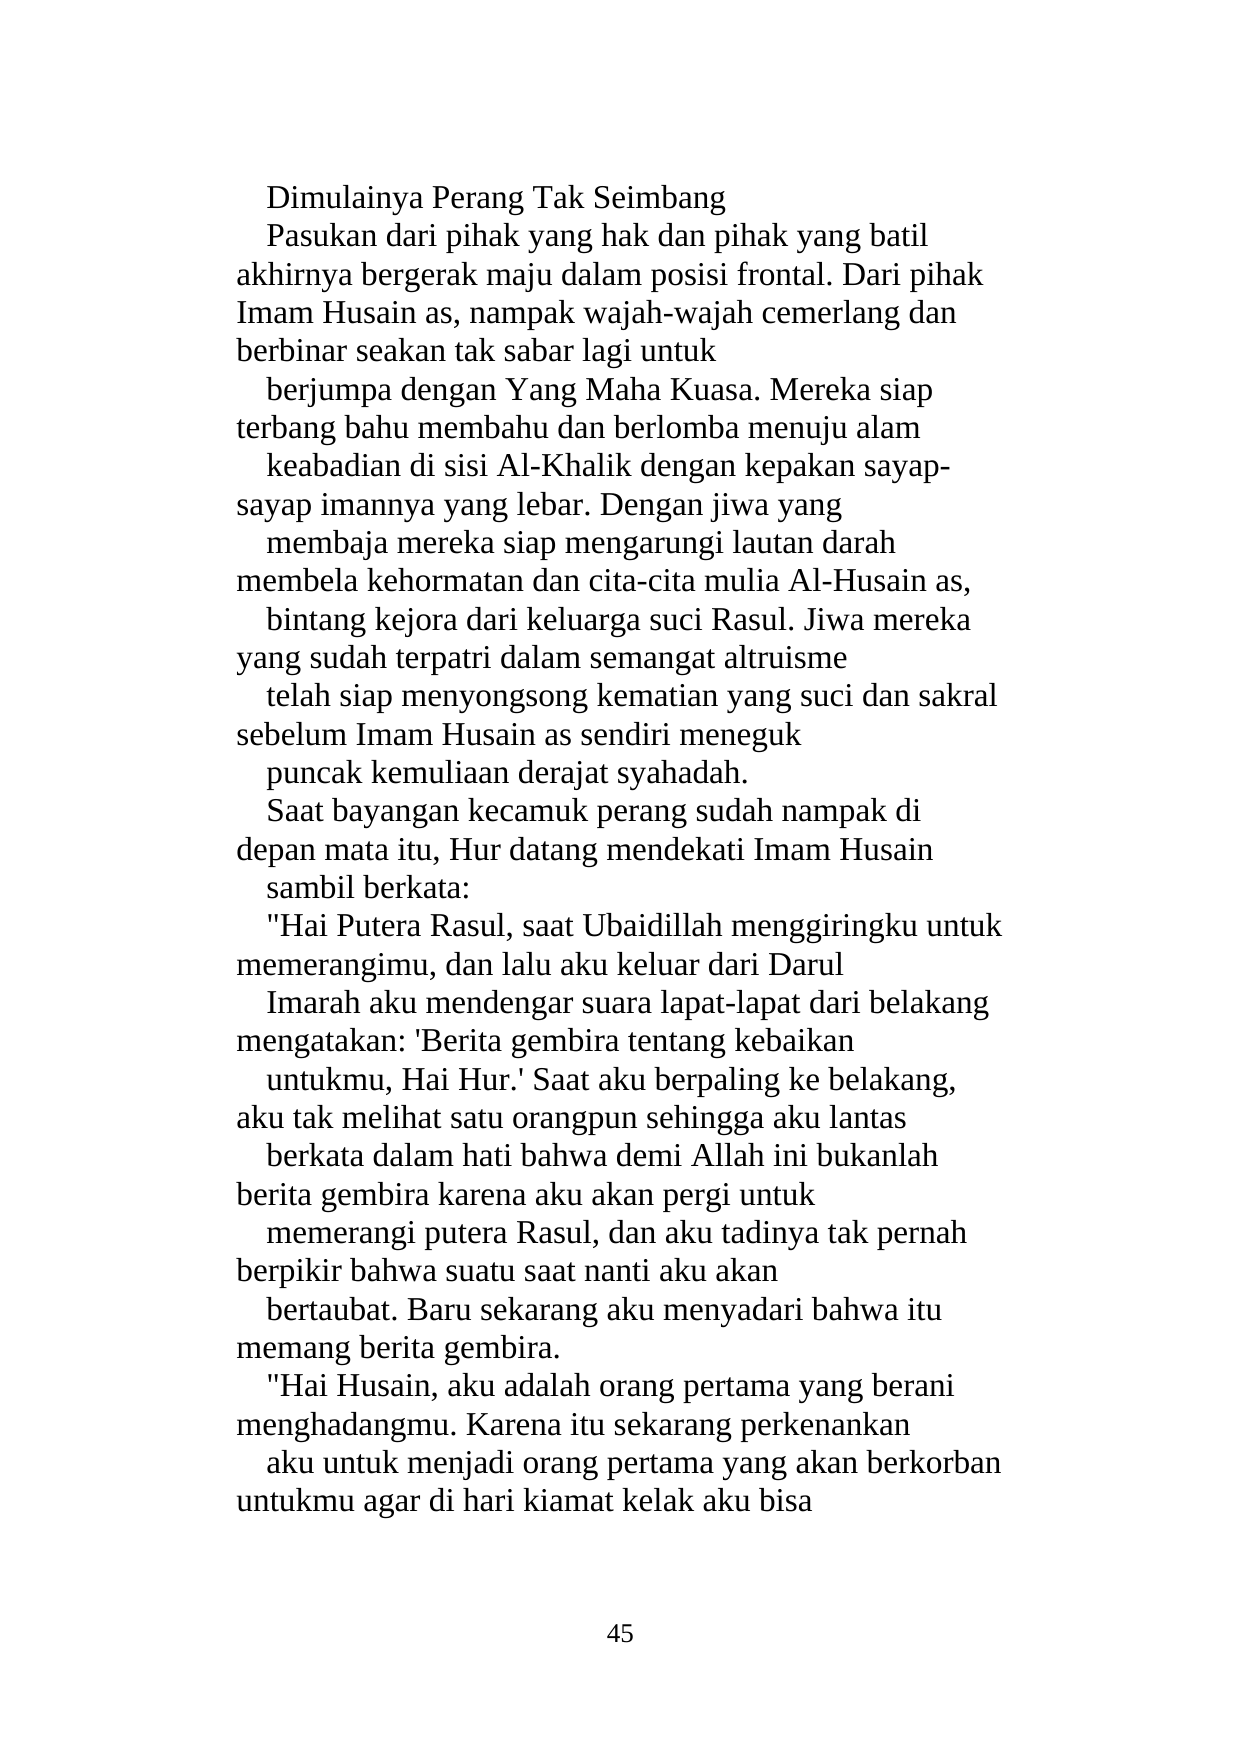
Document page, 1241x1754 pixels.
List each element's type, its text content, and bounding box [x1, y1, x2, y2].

text untukmu, Hai Hur.' Saat aku berpaling ke belakang, aku tak melihat satu orangpun sehingga aku lantas [236, 1059, 1004, 1136]
text Saat bayangan kecamuk perang sudah nampak di depan mata itu, Hur datang mendekati Imam Husain [236, 791, 1004, 867]
text keabadian di sisi Al-Khalik dengan kepakan sayap-sayap imannya yang lebar. Dengan jiwa yang [236, 446, 1004, 522]
text "Hai Husain, aku adalah orang pertama yang berani menghadangmu. Karena itu sekarang perkenankan [236, 1366, 1004, 1442]
text puncak kemuliaan derajat syahadah. [236, 752, 1004, 791]
text memerangi putera Rasul, dan aku tadinya tak pernah berpikir bahwa suatu saat nanti aku akan [236, 1212, 1004, 1289]
text "Hai Putera Rasul, saat Ubaidillah menggiringku untuk memerangimu, dan lalu aku keluar dari Darul [236, 906, 1004, 982]
text Pasukan dari pihak yang hak dan pihak yang batil akhirnya bergerak maju dalam posisi frontal. Dari pihak Imam Husain as, nampak wajah-wajah cemerlang dan berbinar seakan tak sabar lagi untuk [236, 216, 1004, 369]
text Dimulainya Perang Tak Seimbang [236, 177, 1004, 216]
text membaja mereka siap mengarungi lautan darah membela kehormatan dan cita-cita mulia Al-Husain as, [236, 522, 1004, 599]
text bintang kejora dari keluarga suci Rasul. Jiwa mereka yang sudah terpatri dalam semangat altruisme [236, 599, 1004, 676]
text Imarah aku mendengar suara lapat-lapat dari belakang mengatakan: 'Berita gembira tentang kebaikan [236, 982, 1004, 1059]
text telah siap menyongsong kematian yang suci dan sakral sebelum Imam Husain as sendiri meneguk [236, 676, 1004, 752]
text sambil berkata: [236, 867, 1004, 906]
text berjumpa dengan Yang Maha Kuasa. Mereka siap terbang bahu membahu dan berlomba menuju alam [236, 369, 1004, 446]
text berkata dalam hati bahwa demi Allah ini bukanlah berita gembira karena aku akan pergi untuk [236, 1136, 1004, 1212]
text bertaubat. Baru sekarang aku menyadari bahwa itu memang berita gembira. [236, 1289, 1004, 1366]
text aku untuk menjadi orang pertama yang akan berkorban untukmu agar di hari kiamat kelak aku bisa [236, 1442, 1004, 1519]
